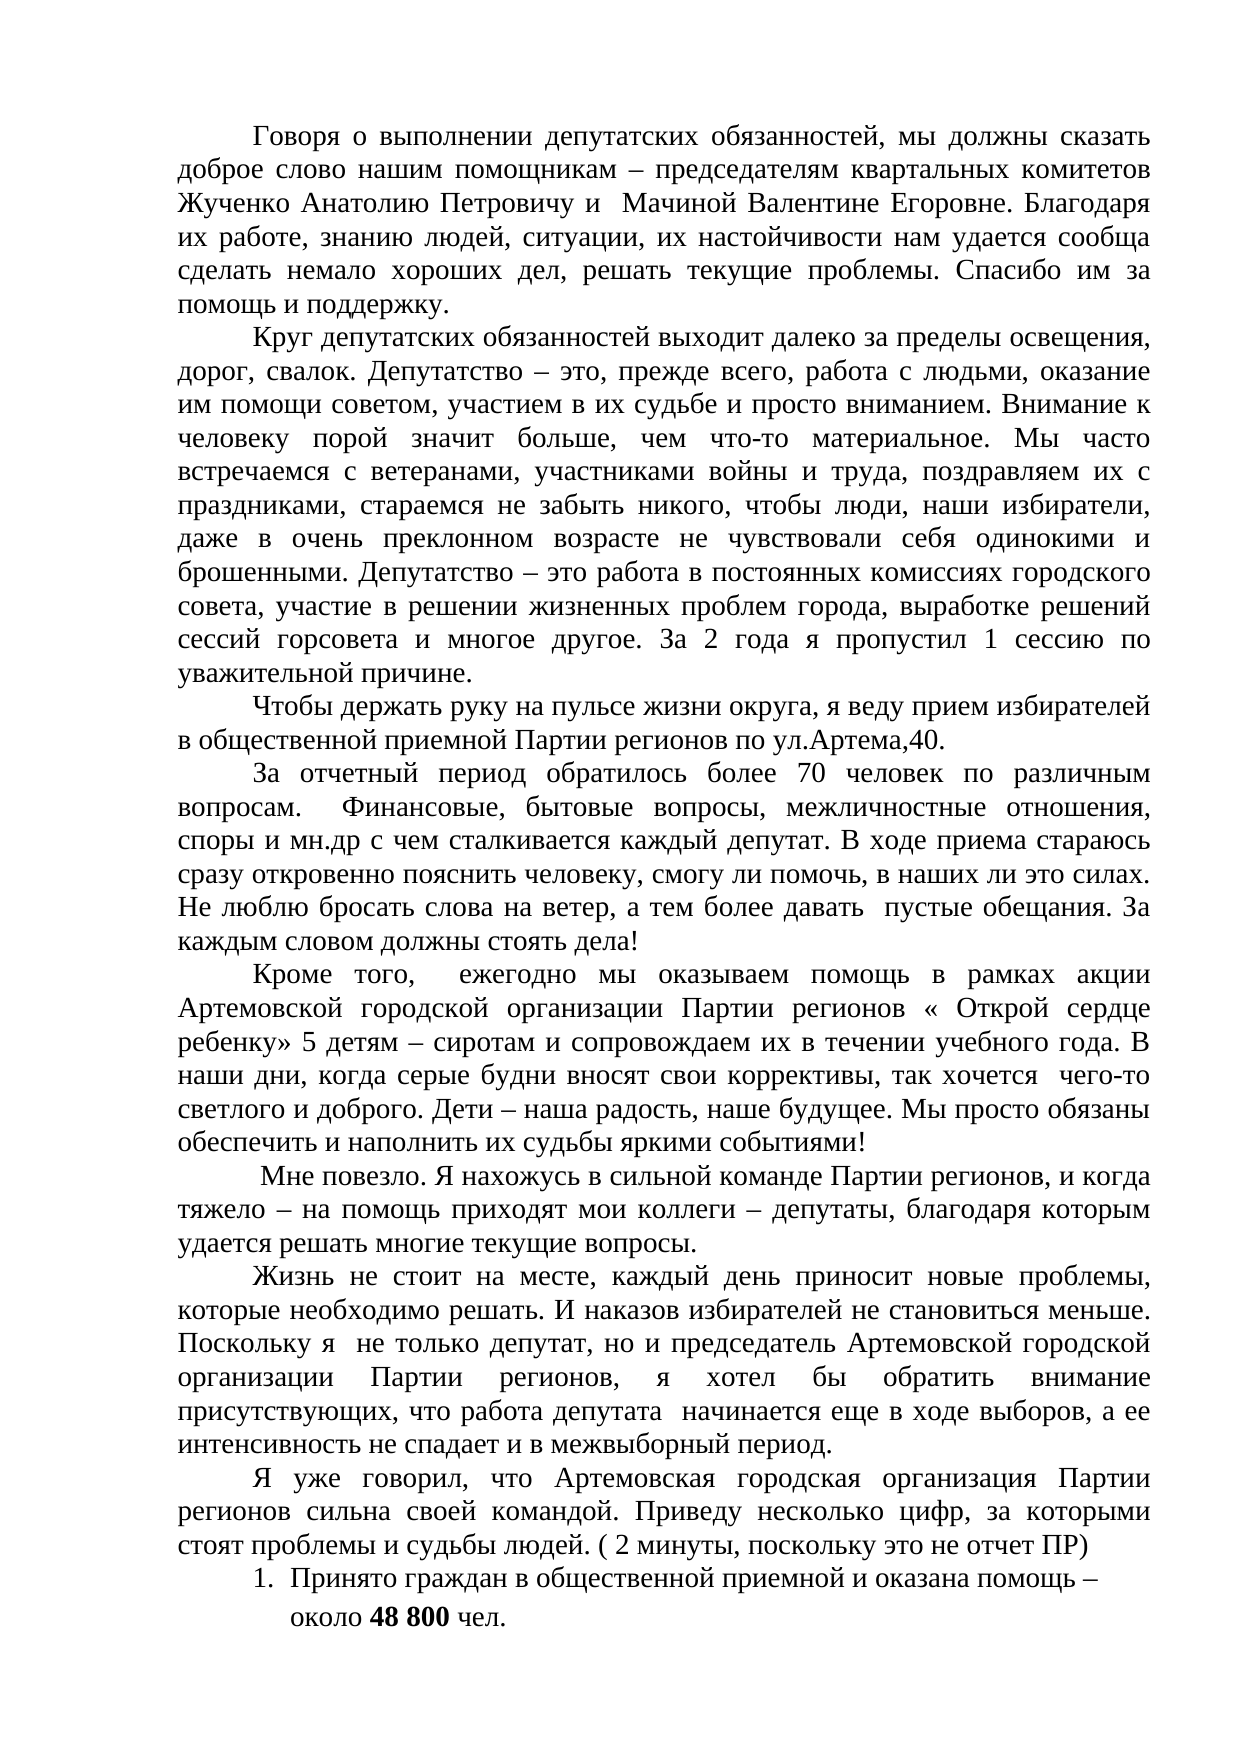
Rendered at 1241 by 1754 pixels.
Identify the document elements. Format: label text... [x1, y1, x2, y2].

text Мне повезло. Я нахожусь в сильной команде Партии регионов, и когда тяжело – на помощь приходят мои коллеги – депутаты, благодаря которым удается решать многие текущие вопросы. [177, 1158, 1152, 1258]
text Говоря о выполнении депутатских обязанностей, мы должны сказать доброе слово нашим помощникам – председателям квартальных комитетов Жученко Анатолию Петровичу и Мачиной Валентине Егоровне. Благодаря их работе, знанию людей, ситуации, их настойчивости нам удается сообща сделать немало хороших дел, решать текущие проблемы. Спасибо им за помощь и поддержку. [177, 118, 1152, 319]
text Круг депутатских обязанностей выходит далеко за пределы освещения, дорог, свалок. Депутатство – это, прежде всего, работа с людьми, оказание им помощи советом, участием в их судьбе и просто вниманием. Внимание к человеку порой значит больше, чем что-то материальное. Мы часто встречаемся с ветеранами, участниками войны и труда, поздравляем их с праздниками, стараемся не забыть никого, чтобы люди, наши избиратели, даже в очень преклонном возрасте не чувствовали себя одинокими и брошенными. Депутатство – это работа в постоянных комиссиях городского совета, участие в решении жизненных проблем города, выработке решений сессий горсовета и многое другое. За 2 года я пропустил 1 сессию по уважительной причине. [177, 319, 1152, 688]
text Кроме того, ежегодно мы оказываем помощь в рамках акции Артемовской городской организации Партии регионов « Открой сердце ребенку» 5 детям – сиротам и сопровождаем их в течении учебного года. В наши дни, когда серые будни вносят свои коррективы, так хочется чего-то светлого и доброго. Дети – наша радость, наше будущее. Мы просто обязаны обеспечить и наполнить их судьбы яркими событиями! [177, 957, 1152, 1158]
text Чтобы держать руку на пульсе жизни округа, я веду прием избирателей в общественной приемной Партии регионов по ул.Артема,40. [177, 688, 1152, 755]
text Жизнь не стоит на месте, каждый день приносит новые проблемы, которые необходимо решать. И наказов избирателей не становиться меньше. Поскольку я не только депутат, но и председатель Артемовской городской организации Партии регионов, я хотел бы обратить внимание присутствующих, что работа депутата начинается еще в ходе выборов, а ее интенсивность не спадает и в межвыборный период. [177, 1258, 1152, 1460]
text За отчетный период обратилось более 70 человек по различным вопросам. Финансовые, бытовые вопросы, межличностные отношения, споры и мн.др с чем сталкивается каждый депутат. В ходе приема стараюсь сразу откровенно пояснить человеку, смогу ли помочь, в наших ли это силах. Не люблю бросать слова на ветер, а тем более давать пустые обещания. За каждым словом должны стоять дела! [177, 755, 1152, 957]
text Я уже говорил, что Артемовская городская организация Партии регионов сильна своей командой. Приведу несколько цифр, за которыми стоят проблемы и судьбы людей. ( 2 минуты, поскольку это не отчет ПР) [177, 1460, 1152, 1560]
list Принято граждан в общественной приемной и оказана помощь – около 48 800 чел. [252, 1560, 1152, 1632]
